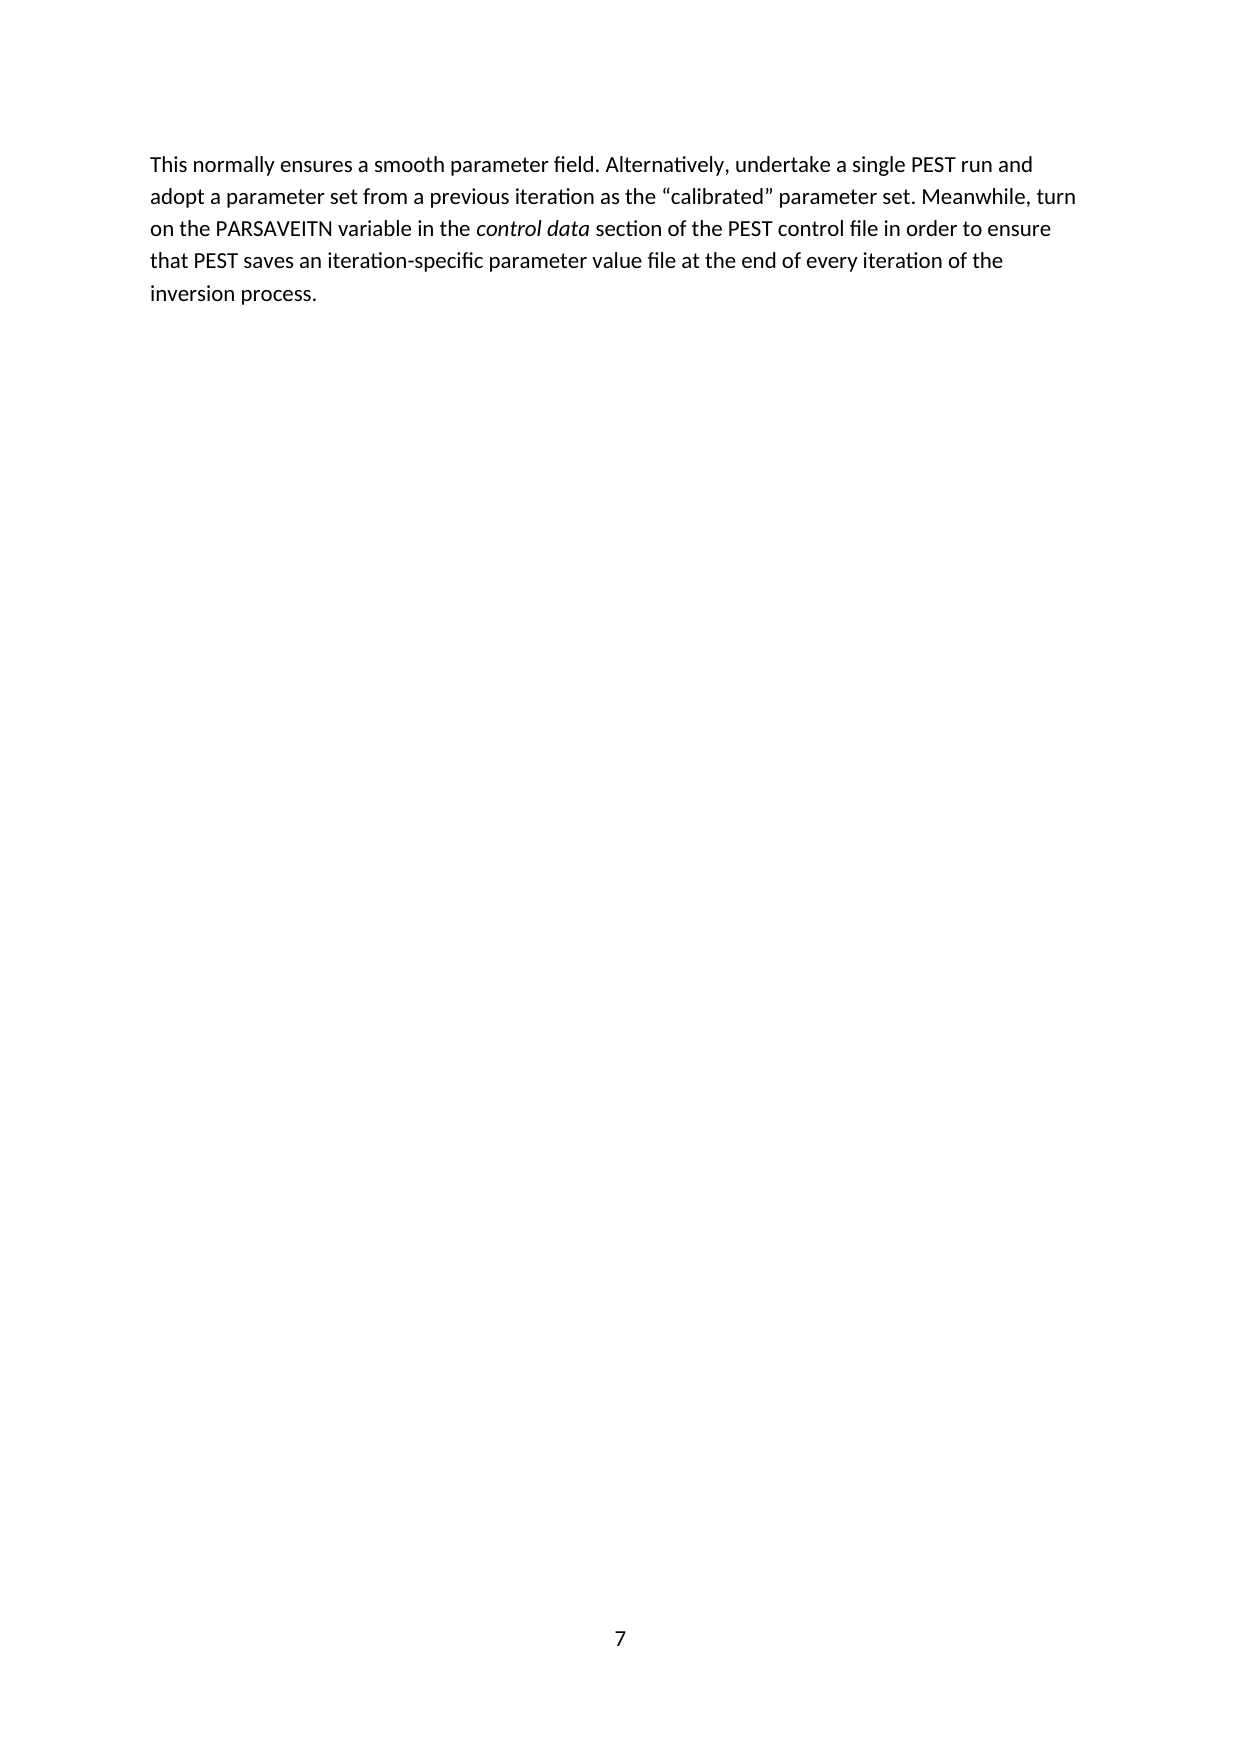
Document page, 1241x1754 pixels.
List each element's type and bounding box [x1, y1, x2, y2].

text [150, 150, 1090, 307]
